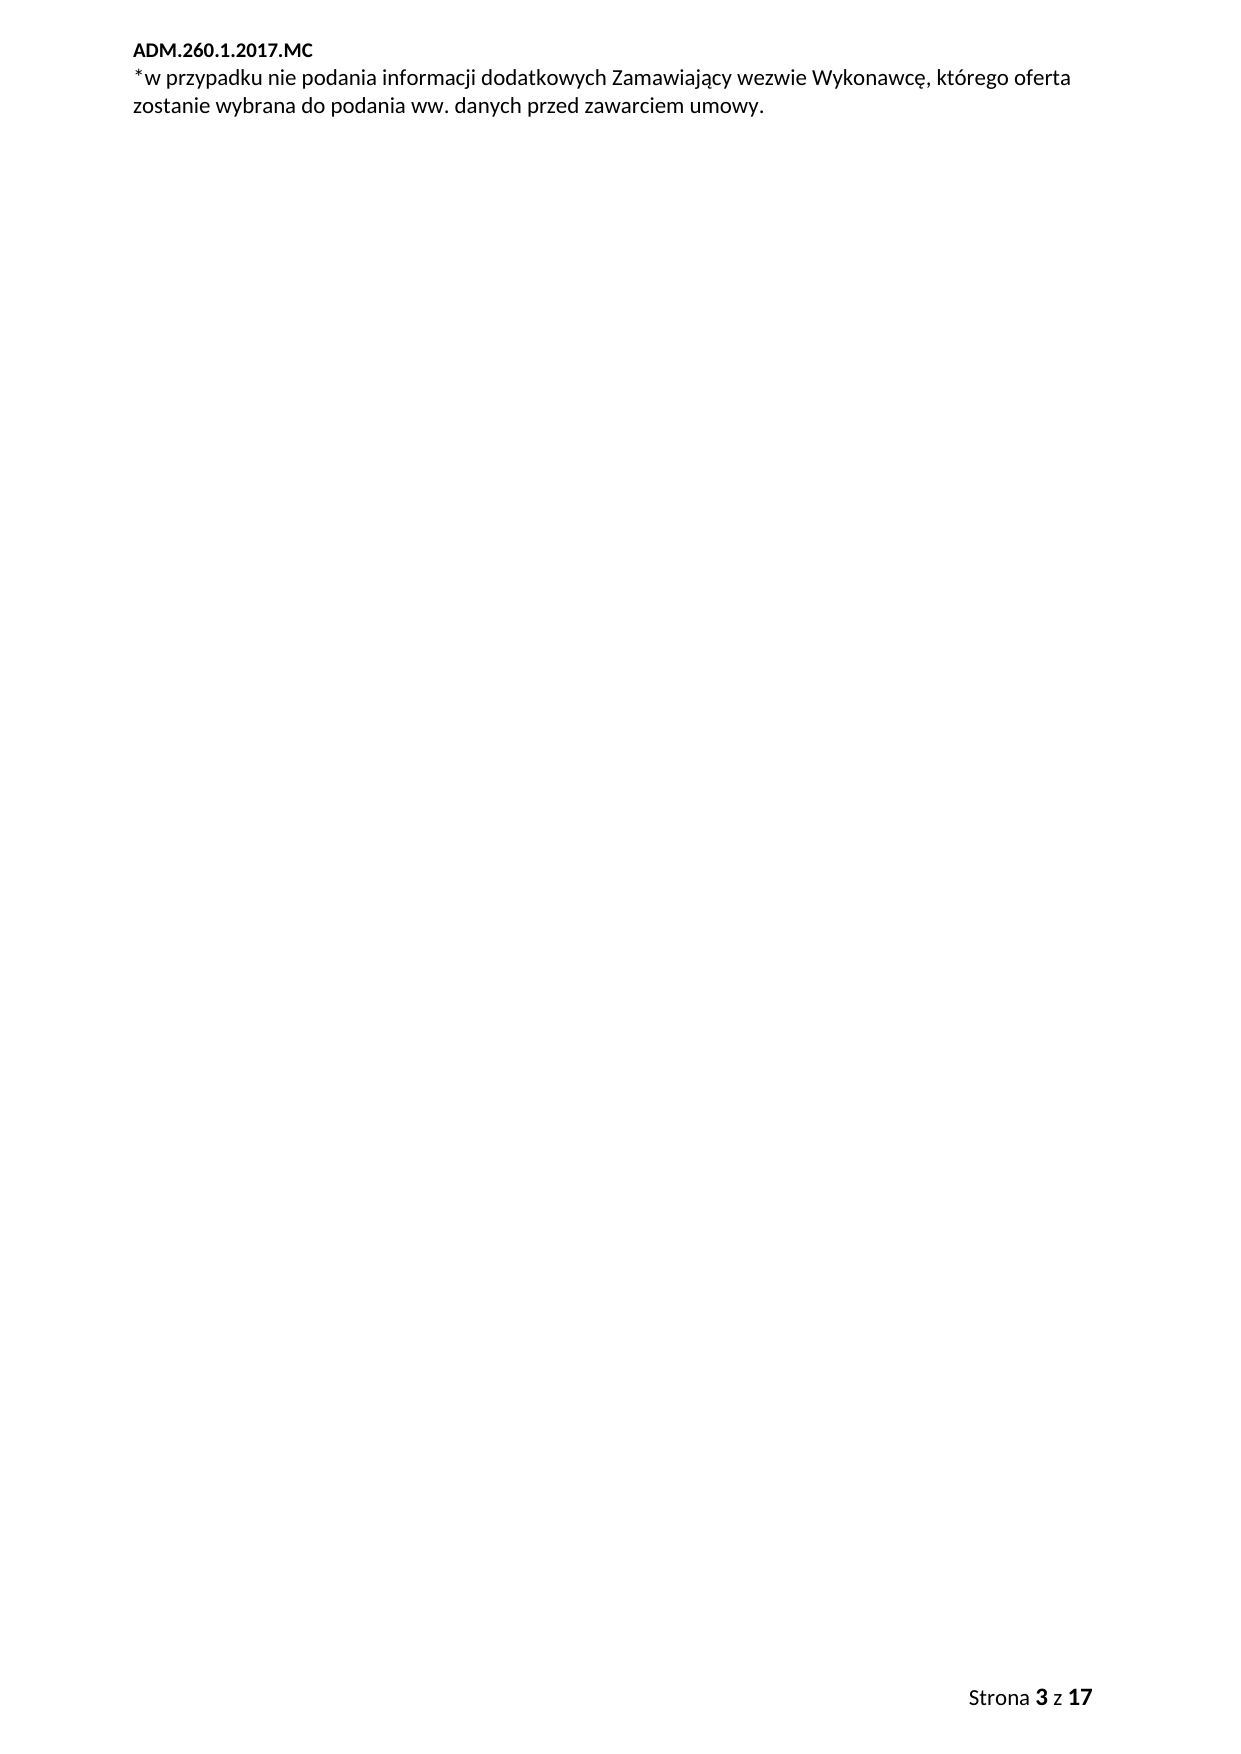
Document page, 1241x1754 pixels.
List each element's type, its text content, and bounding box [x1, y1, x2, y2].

text *w przypadku nie podania informacji dodatkowych Zamawiający wezwie Wykonawcę, którego oferta [133, 63, 1092, 91]
text zostanie wybrana do podania ww. danych przed zawarciem umowy. [133, 91, 1092, 119]
